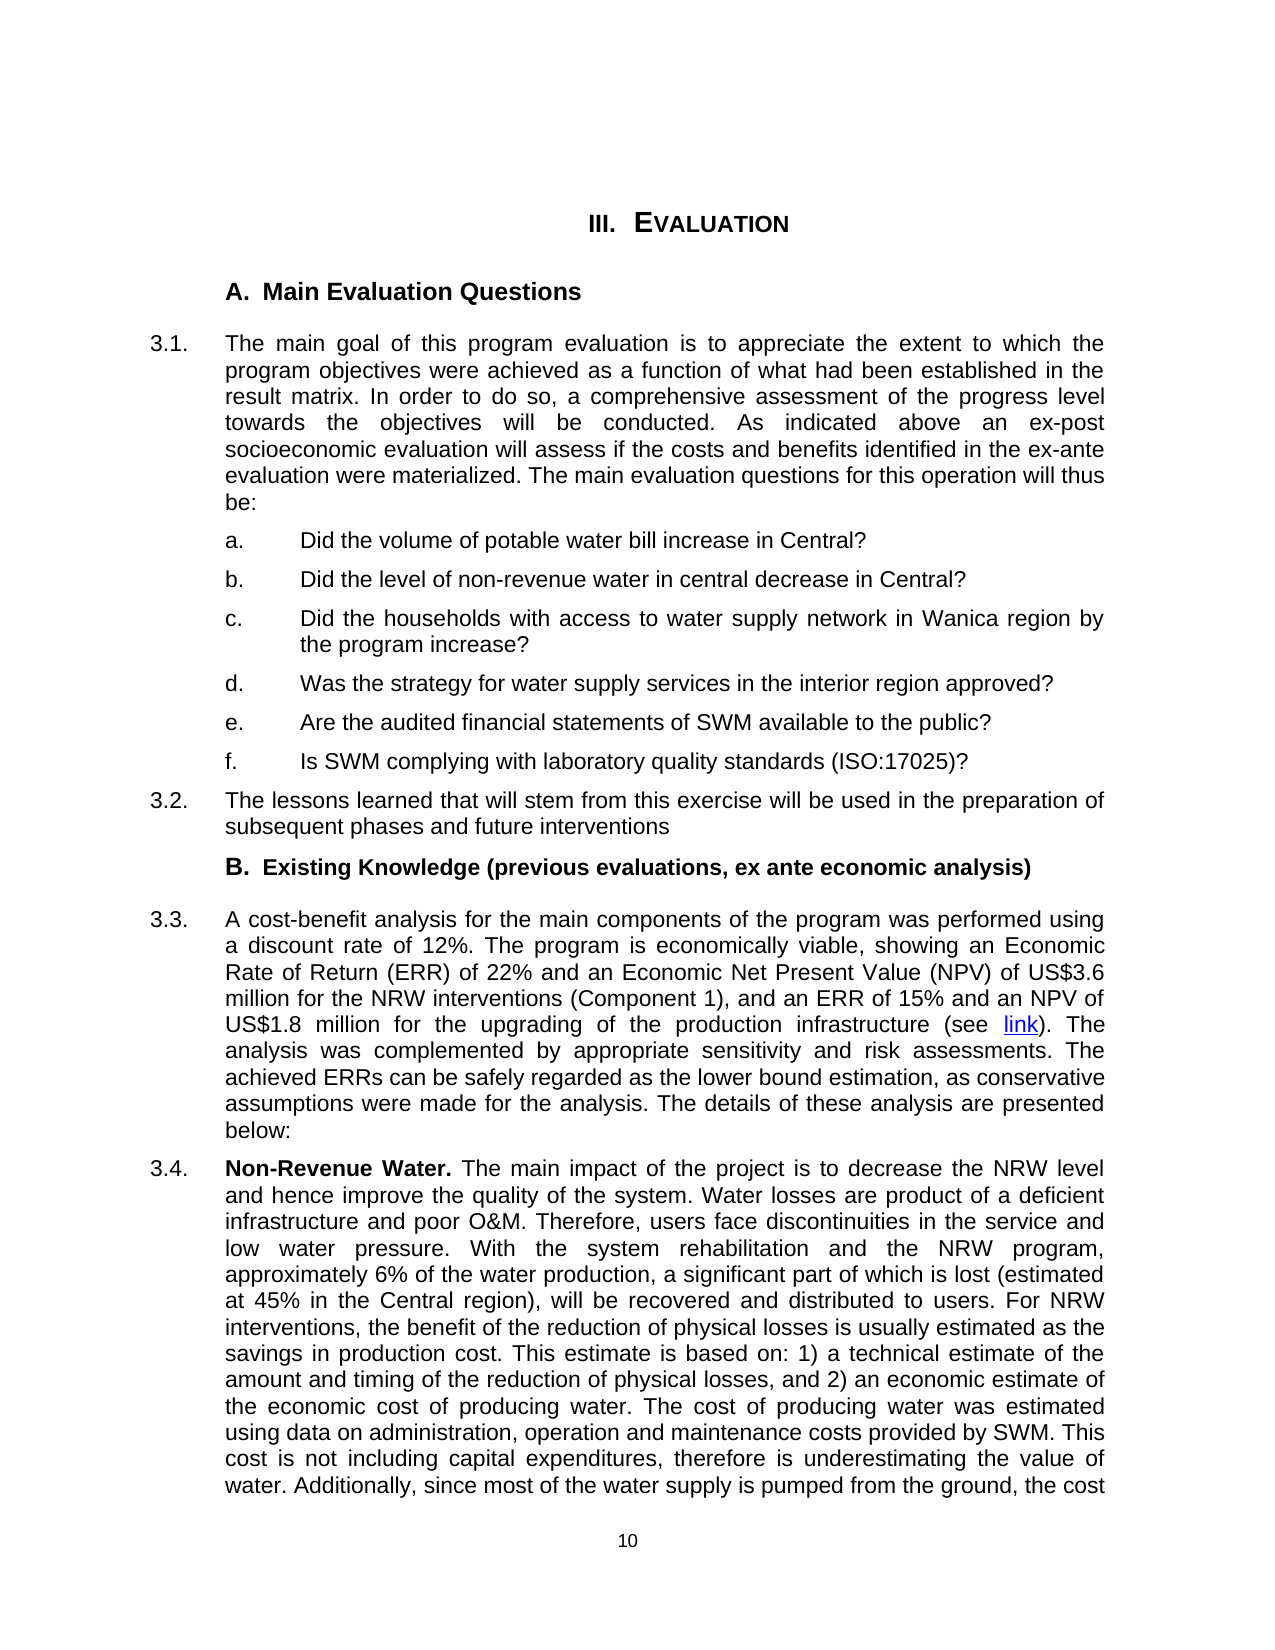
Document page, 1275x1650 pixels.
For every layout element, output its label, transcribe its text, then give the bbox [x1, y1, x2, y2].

list Are the audited financial statements of SWM available to the public? [225, 709, 1106, 735]
list Did the level of non-revenue water in central decrease in Central? [225, 566, 1106, 592]
list The main goal of this program evaluation is to appreciate the extent to which the program objectives were achieved as a function of what had been established in the result matrix. In order to do so, a comprehensive assessment of the progress level towards the objectives will be conducted. As indicated above an ex-post socioeconomic evaluation will assess if the costs and benefits identified in the ex-ante evaluation were materialized. The main evaluation questions for this operation will thus be: [150, 330, 1106, 515]
list Was the strategy for water supply services in the interior region approved? [225, 670, 1106, 697]
list Did the volume of potable water bill increase in Central? [225, 527, 1106, 554]
subtitle Existing Knowledge (previous evaluations, ex ante economic analysis) [225, 852, 1106, 881]
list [150, 1155, 1106, 1498]
subtitle Evaluation [272, 206, 1106, 239]
list A cost-benefit analysis for the main components of the program was performed using a discount rate of 12%. The program is economically viable, showing an Economic Rate of Return (ERR) of 22% and an Economic Net Present Value (NPV) of US$3.6 million for the NRW interventions (Component 1), and an ERR of 15% and an NPV of US$1.8 million for the upgrading of the production infrastructure (see link). The analysis was complemented by appropriate sensitivity and risk assessments. The achieved ERRs can be safely regarded as the lower bound estimation, as conservative assumptions were made for the analysis. The details of these analysis are presented below: [150, 906, 1106, 1143]
list Did the households with access to water supply network in Wanica region by the program increase? [225, 605, 1106, 658]
list The lessons learned that will stem from this exercise will be used in the preparation of subsequent phases and future interventions [150, 787, 1106, 839]
list Is SWM complying with laboratory quality standards (ISO:17025)? [225, 748, 1106, 774]
subtitle Main Evaluation Questions [225, 277, 1106, 305]
